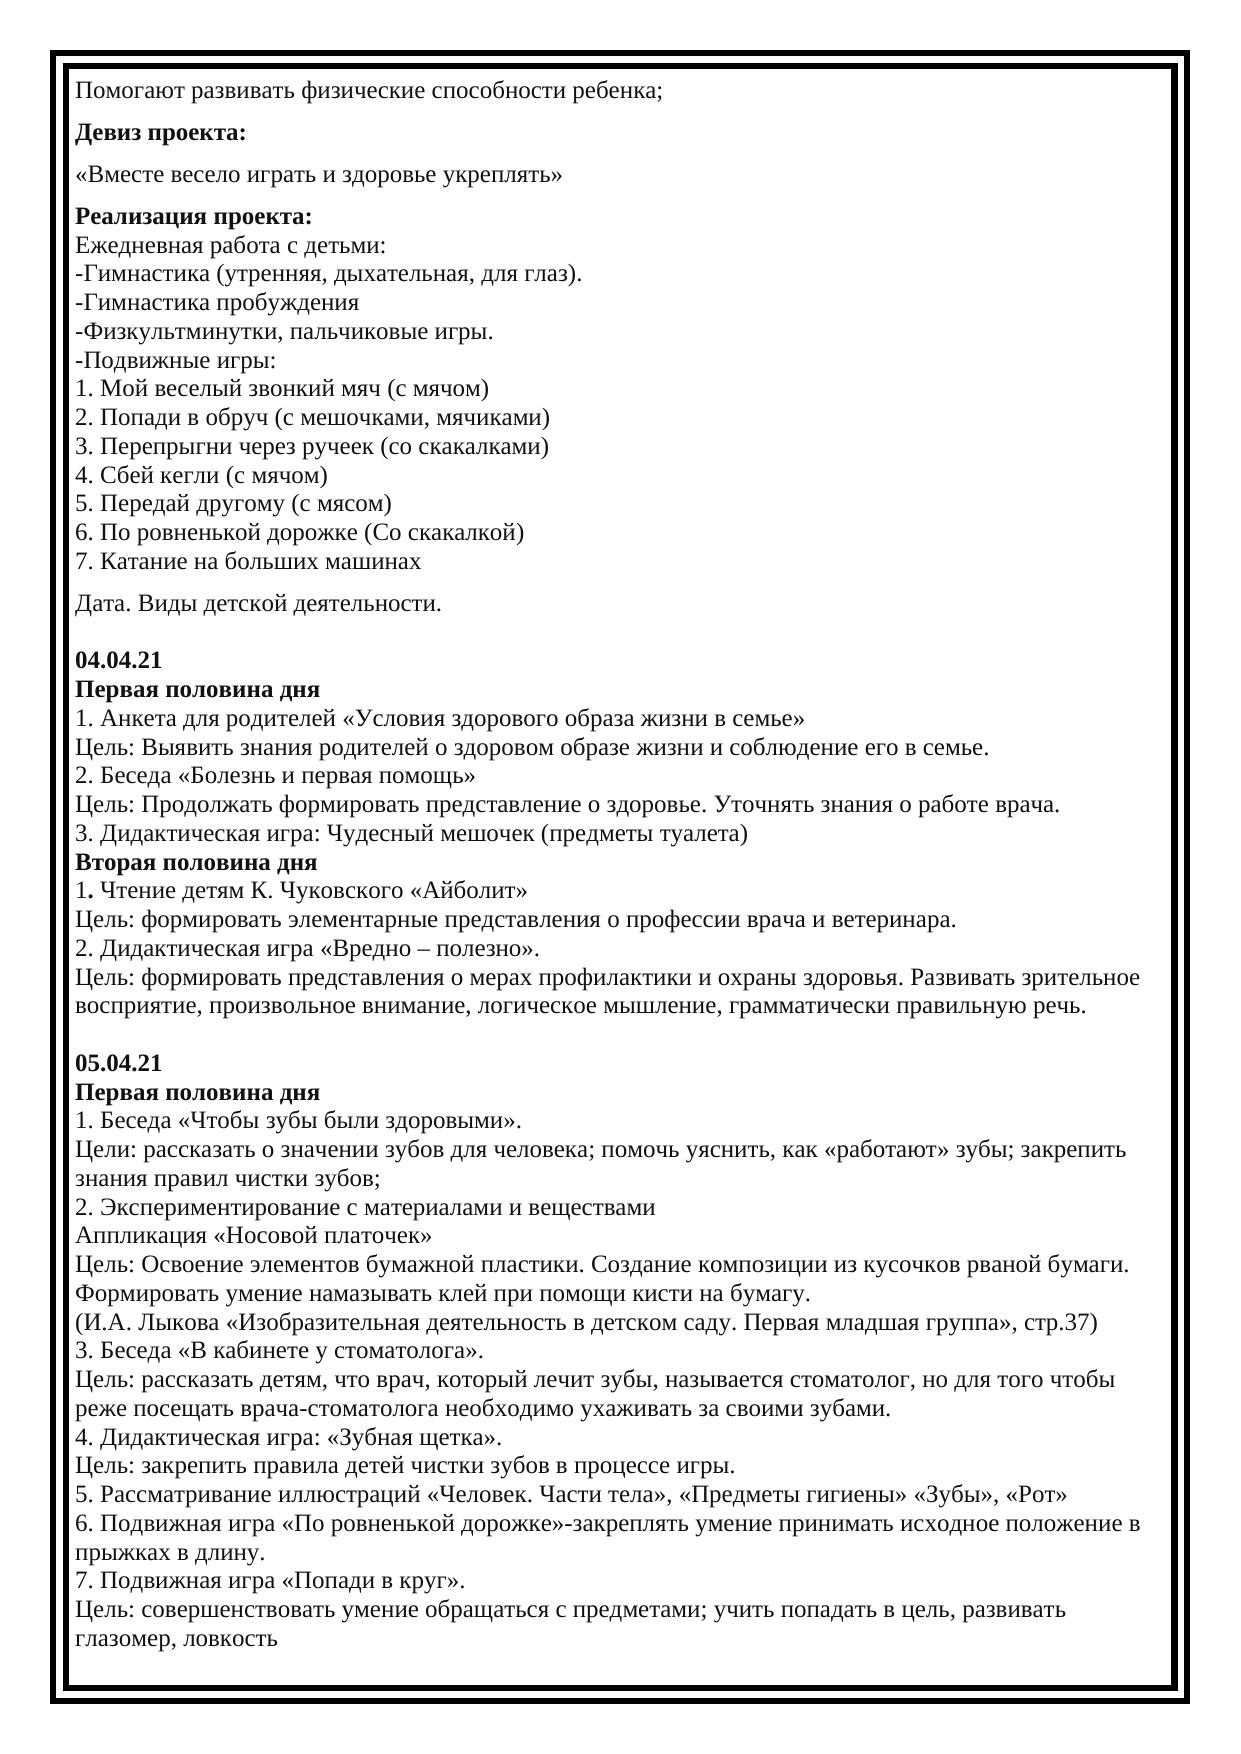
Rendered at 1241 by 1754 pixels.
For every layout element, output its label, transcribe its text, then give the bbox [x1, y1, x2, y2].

text 1. Беседа «Чтобы зубы были здоровыми». [75, 1105, 1165, 1134]
text «Вместе весело играть и здоровье укреплять» [75, 146, 1165, 188]
text 05.04.21 [75, 1048, 1165, 1077]
text Первая половина дня [75, 674, 1165, 703]
text Цель: рассказать детям, что врач, который лечит зубы, называется стоматолог, но для того чтобы реже посещать врача-стоматолога необходимо ухаживать за своими зубами. [75, 1364, 1165, 1422]
text Цели: рассказать о значении зубов для человека; помочь уяснить, как «работают» зубы; закрепить знания правил чистки зубов; [75, 1134, 1165, 1192]
text Цель: формировать представления о мерах профилактики и охраны здоровья. Развивать зрительное восприятие, произвольное внимание, логическое мышление, грамматически правильную речь. [75, 962, 1165, 1019]
text -Подвижные игры: [75, 345, 1165, 373]
text 3. Перепрыгни через ручеек (со скакалками) [75, 431, 1165, 460]
text Цель: Продолжать формировать представление о здоровье. Уточнять знания о работе врача. [75, 789, 1165, 818]
text 04.04.21 [75, 645, 1165, 674]
text 2. Экспериментирование с материалами и веществами [75, 1192, 1165, 1220]
text 6. По ровненькой дорожке (Со скакалкой) [75, 517, 1165, 546]
text 5. Рассматривание иллюстраций «Человек. Части тела», «Предметы гигиены» «Зубы», «Рот» [75, 1479, 1165, 1508]
text Помогают развивать физические способности ребенка; [75, 75, 1165, 104]
text Первая половина дня [75, 1077, 1165, 1105]
text 2. Попади в обруч (с мешочками, мячиками) [75, 402, 1165, 431]
text 4. Сбей кегли (с мячом) [75, 460, 1165, 488]
text Реализация проекта: [75, 188, 1165, 230]
text Дата. Виды детской деятельности. [75, 575, 1165, 617]
text 1. Мой веселый звонкий мяч (с мячом) [75, 373, 1165, 402]
text Вторая половина дня [75, 847, 1165, 875]
text Цель: Выявить знания родителей о здоровом образе жизни и соблюдение его в семье. [75, 732, 1165, 760]
text 7. Катание на больших машинах [75, 546, 1165, 575]
text 5. Передай другому (с мясом) [75, 488, 1165, 517]
text 4. Дидактическая игра: «Зубная щетка». [75, 1422, 1165, 1450]
text Девиз проекта: [75, 104, 1165, 146]
text Цель: формировать элементарные представления о профессии врача и ветеринара. [75, 904, 1165, 933]
text Цель: закрепить правила детей чистки зубов в процессе игры. [75, 1450, 1165, 1479]
text Цель: Освоение элементов бумажной пластики. Создание композиции из кусочков рваной бумаги. Формировать умение намазывать клей при помощи кисти на бумагу. [75, 1249, 1165, 1307]
text 2. Беседа «Болезнь и первая помощь» [75, 760, 1165, 789]
text -Гимнастика пробуждения [75, 287, 1165, 316]
text (И.А. Лыкова «Изобразительная деятельность в детском саду. Первая младшая группа», стр.37) [75, 1307, 1165, 1335]
text -Физкультминутки, пальчиковые игры. [75, 316, 1165, 345]
text -Гимнастика (утренняя, дыхательная, для глаз). [75, 258, 1165, 287]
text 3. Беседа «В кабинете у стоматолога». [75, 1335, 1165, 1364]
text Цель: совершенствовать умение обращаться с предметами; учить попадать в цель, развивать глазомер, ловкость [75, 1594, 1165, 1652]
text Ежедневная работа с детьми: [75, 230, 1165, 258]
text 7. Подвижная игра «Попади в круг». [75, 1565, 1165, 1594]
text 1. Чтение детям К. Чуковского «Айболит» [75, 875, 1165, 904]
text 1. Анкета для родителей «Условия здорового образа жизни в семье» [75, 703, 1165, 732]
text 3. Дидактическая игра: Чудесный мешочек (предметы туалета) [75, 818, 1165, 847]
text 6. Подвижная игра «По ровненькой дорожке»-закреплять умение принимать исходное положение в прыжках в длину. [75, 1508, 1165, 1565]
text Аппликация «Носовой платочек» [75, 1220, 1165, 1249]
text 2. Дидактическая игра «Вредно – полезно». [75, 933, 1165, 962]
